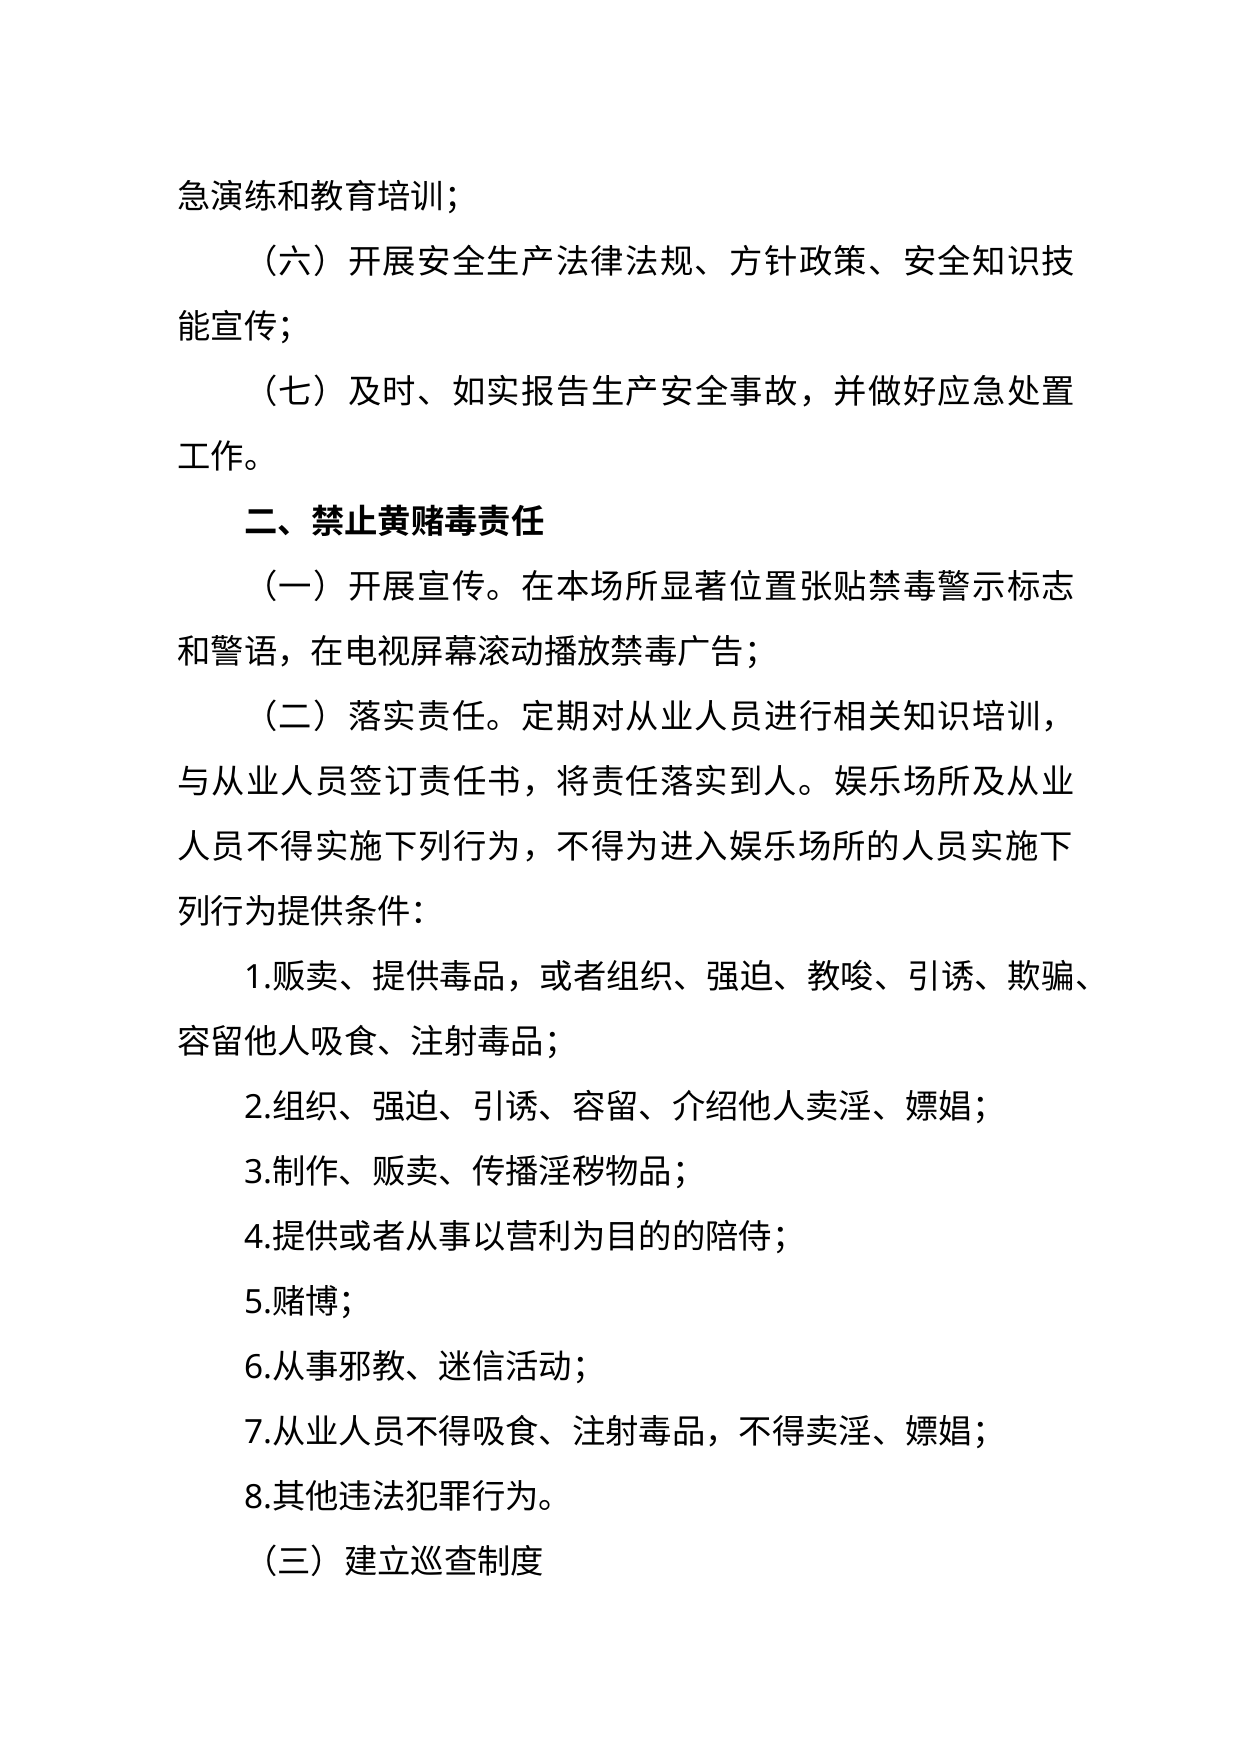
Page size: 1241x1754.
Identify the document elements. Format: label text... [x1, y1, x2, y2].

text （二）落实责任。定期对从业人员进行相关知识培训，与从业人员签订责任书，将责任落实到人。娱乐场所及从业人员不得实施下列行为，不得为进入娱乐场所的人员实施下列行为提供条件： [177, 682, 1075, 942]
text 1.贩卖、提供毒品，或者组织、强迫、教唆、引诱、欺骗、容留他人吸食、注射毒品； [177, 942, 1075, 1072]
text 4.提供或者从事以营利为目的的陪侍； [177, 1202, 1075, 1267]
text 2.组织、强迫、引诱、容留、介绍他人卖淫、嫖娼； [177, 1072, 1075, 1137]
text （三）建立巡查制度 [177, 1527, 1075, 1592]
text （一）开展宣传。在本场所显著位置张贴禁毒警示标志和警语，在电视屏幕滚动播放禁毒广告； [177, 552, 1075, 682]
text 7.从业人员不得吸食、注射毒品，不得卖淫、嫖娼； [177, 1397, 1075, 1462]
list （七）及时、如实报告生产安全事故，并做好应急处置工作。 [177, 357, 1075, 487]
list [177, 162, 1075, 227]
text 5.赌博； [177, 1267, 1075, 1332]
list （六）开展安全生产法律法规、方针政策、安全知识技能宣传； [177, 227, 1075, 357]
text 8.其他违法犯罪行为。 [177, 1462, 1075, 1527]
text 3.制作、贩卖、传播淫秽物品； [177, 1137, 1075, 1202]
list 二、禁止黄赌毒责任 [177, 487, 1075, 552]
text 6.从事邪教、迷信活动； [177, 1332, 1075, 1397]
